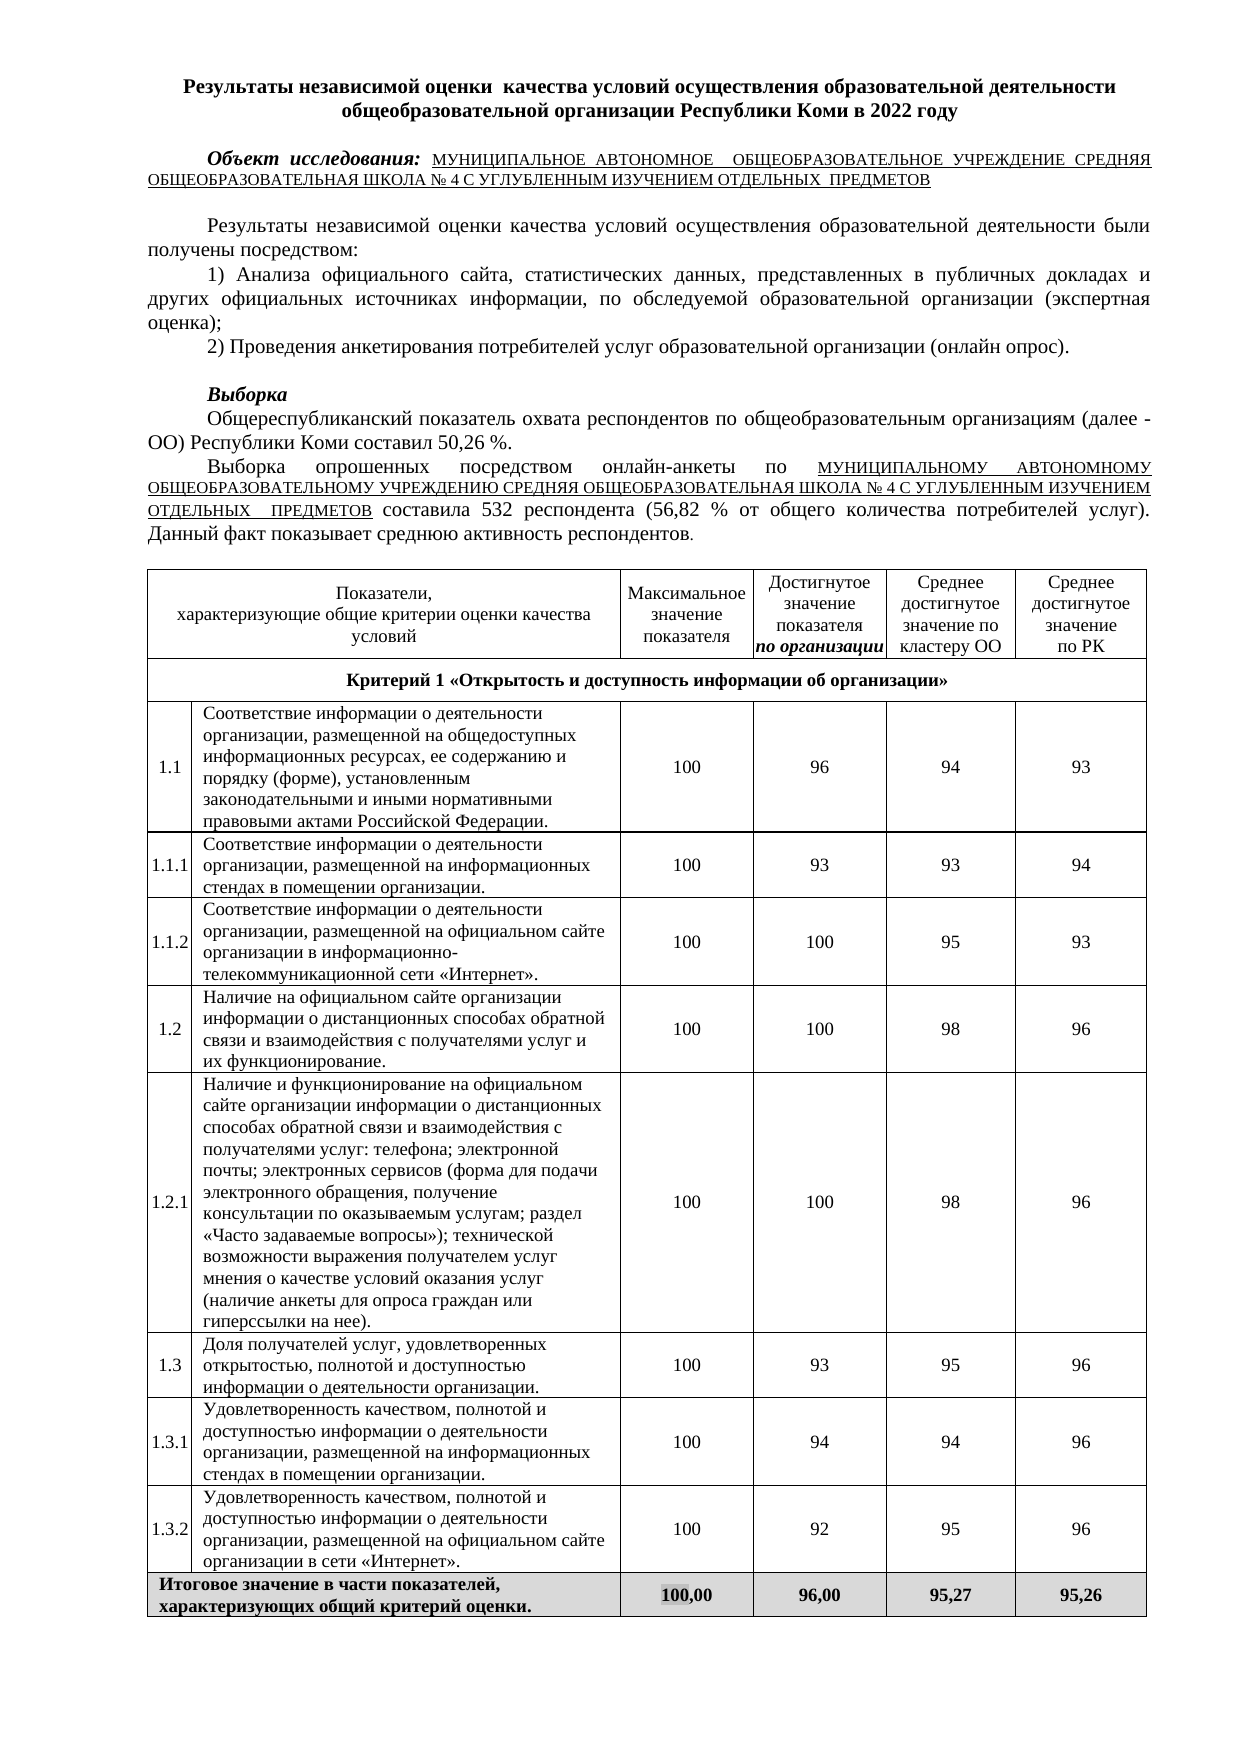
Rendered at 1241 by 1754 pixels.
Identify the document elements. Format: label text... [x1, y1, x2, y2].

text Результаты независимой оценки качества условий осуществления образовательной деятельности общеобразовательной организации Республики Коми в 2022 году [148, 74, 1152, 122]
table_cell Удовлетворенность качеством, полнотой и доступностью информации о деятельности организации, размещенной на информационных стендах в помещении организации. [192, 1398, 620, 1484]
table_cell 1.2 [148, 986, 191, 1072]
table_cell 1.3.1 [148, 1398, 191, 1484]
table_cell 100 [621, 1333, 753, 1397]
table_cell 100,00 [621, 1573, 753, 1616]
table_cell Доля получателей услуг, удовлетворенных открытостью, полнотой и доступностью информации о деятельности организации. [192, 1333, 620, 1397]
table_header Среднее достигнутое значение по кластеру ОО [887, 570, 1015, 657]
table_cell 100 [621, 1398, 753, 1484]
table_cell Соответствие информации о деятельности организации, размещенной на официальном сайте организации в информационно-телекоммуникационной сети «Интернет». [192, 898, 620, 984]
table_header Среднее достигнутое значение по РК [1016, 570, 1146, 657]
table_cell Соответствие информации о деятельности организации, размещенной на общедоступных информационных ресурсах, ее содержанию и порядку (форме), установленным законодательными и иными нормативными правовыми актами Российской Федерации. [192, 702, 620, 831]
table_cell Итоговое значение в части показателей, характеризующих общий критерий оценки. [148, 1573, 620, 1616]
table_cell 94 [887, 1398, 1015, 1484]
table_cell 93 [754, 1333, 886, 1397]
table_cell Наличие на официальном сайте организации информации о дистанционных способах обратной связи и взаимодействия с получателями услуг и их функционирование. [192, 986, 620, 1072]
table_cell 100 [754, 986, 886, 1072]
table_cell 95 [887, 1333, 1015, 1397]
table_cell Наличие и функционирование на официальном сайте организации информации о дистанционных способах обратной связи и взаимодействия с получателями услуг: телефона; электронной почты; электронных сервисов (форма для подачи электронного обращения, получение консультации по оказываемым услугам; раздел «Часто задаваемые вопросы»); технической возможности выражения получателем услуг мнения о качестве условий оказания услуг (наличие анкеты для опроса граждан или гиперссылки на нее). [192, 1073, 620, 1332]
table_cell Соответствие информации о деятельности организации, размещенной на информационных стендах в помещении организации. [192, 833, 620, 897]
table_cell 96 [1016, 1486, 1146, 1572]
table_header Максимальное значение показателя [621, 570, 753, 657]
table_header Достигнутое значение показателя по организации [754, 570, 886, 657]
table_cell 93 [1016, 702, 1146, 831]
table_cell 1.1 [148, 702, 191, 831]
table_cell 1.2.1 [148, 1073, 191, 1332]
text Общереспубликанский показатель охвата респондентов по общеобразовательным организациям (далее - ОО) Республики Коми составил 50,26 %. [148, 406, 1152, 454]
table_cell 93 [887, 833, 1015, 897]
table_cell 100 [621, 702, 753, 831]
table_cell 1.3.2 [148, 1486, 191, 1572]
table_cell 96 [1016, 1333, 1146, 1397]
table_cell Удовлетворенность качеством, полнотой и доступностью информации о деятельности организации, размещенной на официальном сайте организации в сети «Интернет». [192, 1486, 620, 1572]
table_cell 1.1.2 [148, 898, 191, 984]
table_cell 96 [1016, 986, 1146, 1072]
text 2) Проведения анкетирования потребителей услуг образовательной организации (онлайн опрос). [148, 334, 1152, 358]
table_cell 100 [621, 833, 753, 897]
table_cell 96 [1016, 1073, 1146, 1332]
table_cell 94 [887, 702, 1015, 831]
table_cell 100 [754, 898, 886, 984]
table_cell 95 [887, 1486, 1015, 1572]
table_cell 95,26 [1016, 1573, 1146, 1616]
table_cell 100 [621, 986, 753, 1072]
table_cell 95 [887, 898, 1015, 984]
text Результаты независимой оценки качества условий осуществления образовательной деятельности были получены посредством: [148, 213, 1152, 261]
table_cell 100 [754, 1073, 886, 1332]
text 1) Анализа официального сайта, статистических данных, представленных в публичных докладах и других официальных источниках информации, по обследуемой образовательной организации (экспертная оценка); [148, 261, 1152, 334]
table_cell 100 [621, 1486, 753, 1572]
table_cell 1.1.1 [148, 833, 191, 897]
table_cell 94 [1016, 833, 1146, 897]
table_cell Критерий 1 «Открытость и доступность информации об организации» [148, 659, 1146, 701]
table_cell 95,27 [887, 1573, 1015, 1616]
table_header Показатели, характеризующие общие критерии оценки качества условий [148, 570, 620, 657]
table_cell 93 [1016, 898, 1146, 984]
table_cell 93 [754, 833, 886, 897]
table_cell 92 [754, 1486, 886, 1572]
table_cell 100 [621, 898, 753, 984]
table_cell 96 [754, 702, 886, 831]
text Объект исследования: МУНИЦИПАЛЬНОЕ АВТОНОМНОЕ ОБЩЕОБРАЗОВАТЕЛЬНОЕ УЧРЕЖДЕНИЕ СРЕДНЯЯ ОБЩЕОБРАЗОВАТЕЛЬНАЯ ШКОЛА № 4 С УГЛУБЛЕННЫМ ИЗУЧЕНИЕМ ОТДЕЛЬНЫХ ПРЕДМЕТОВ [148, 146, 1152, 189]
table_cell 1.3 [148, 1333, 191, 1397]
table_cell 94 [754, 1398, 886, 1484]
table_cell 98 [887, 986, 1015, 1072]
table_cell 96,00 [754, 1573, 886, 1616]
table_cell 98 [887, 1073, 1015, 1332]
text Выборка опрошенных посредством онлайн-анкеты по МУНИЦИПАЛЬНОМУ АВТОНОМНОМУ ОБЩЕОБРАЗОВАТЕЛЬНОМУ УЧРЕЖДЕНИЮ СРЕДНЯЯ ОБЩЕОБРАЗОВАТЕЛЬНАЯ ШКОЛА № 4 С УГЛУБЛЕННЫМ ИЗУЧЕНИЕМ ОТДЕЛЬНЫХ ПРЕДМЕТОВ составила 532 респондента (56,82 % от общего количества потребителей услуг). Данный факт показывает среднюю активность респондентов. [148, 454, 1152, 545]
text Выборка [148, 382, 1152, 406]
table_cell 96 [1016, 1398, 1146, 1484]
table_cell 100 [621, 1073, 753, 1332]
